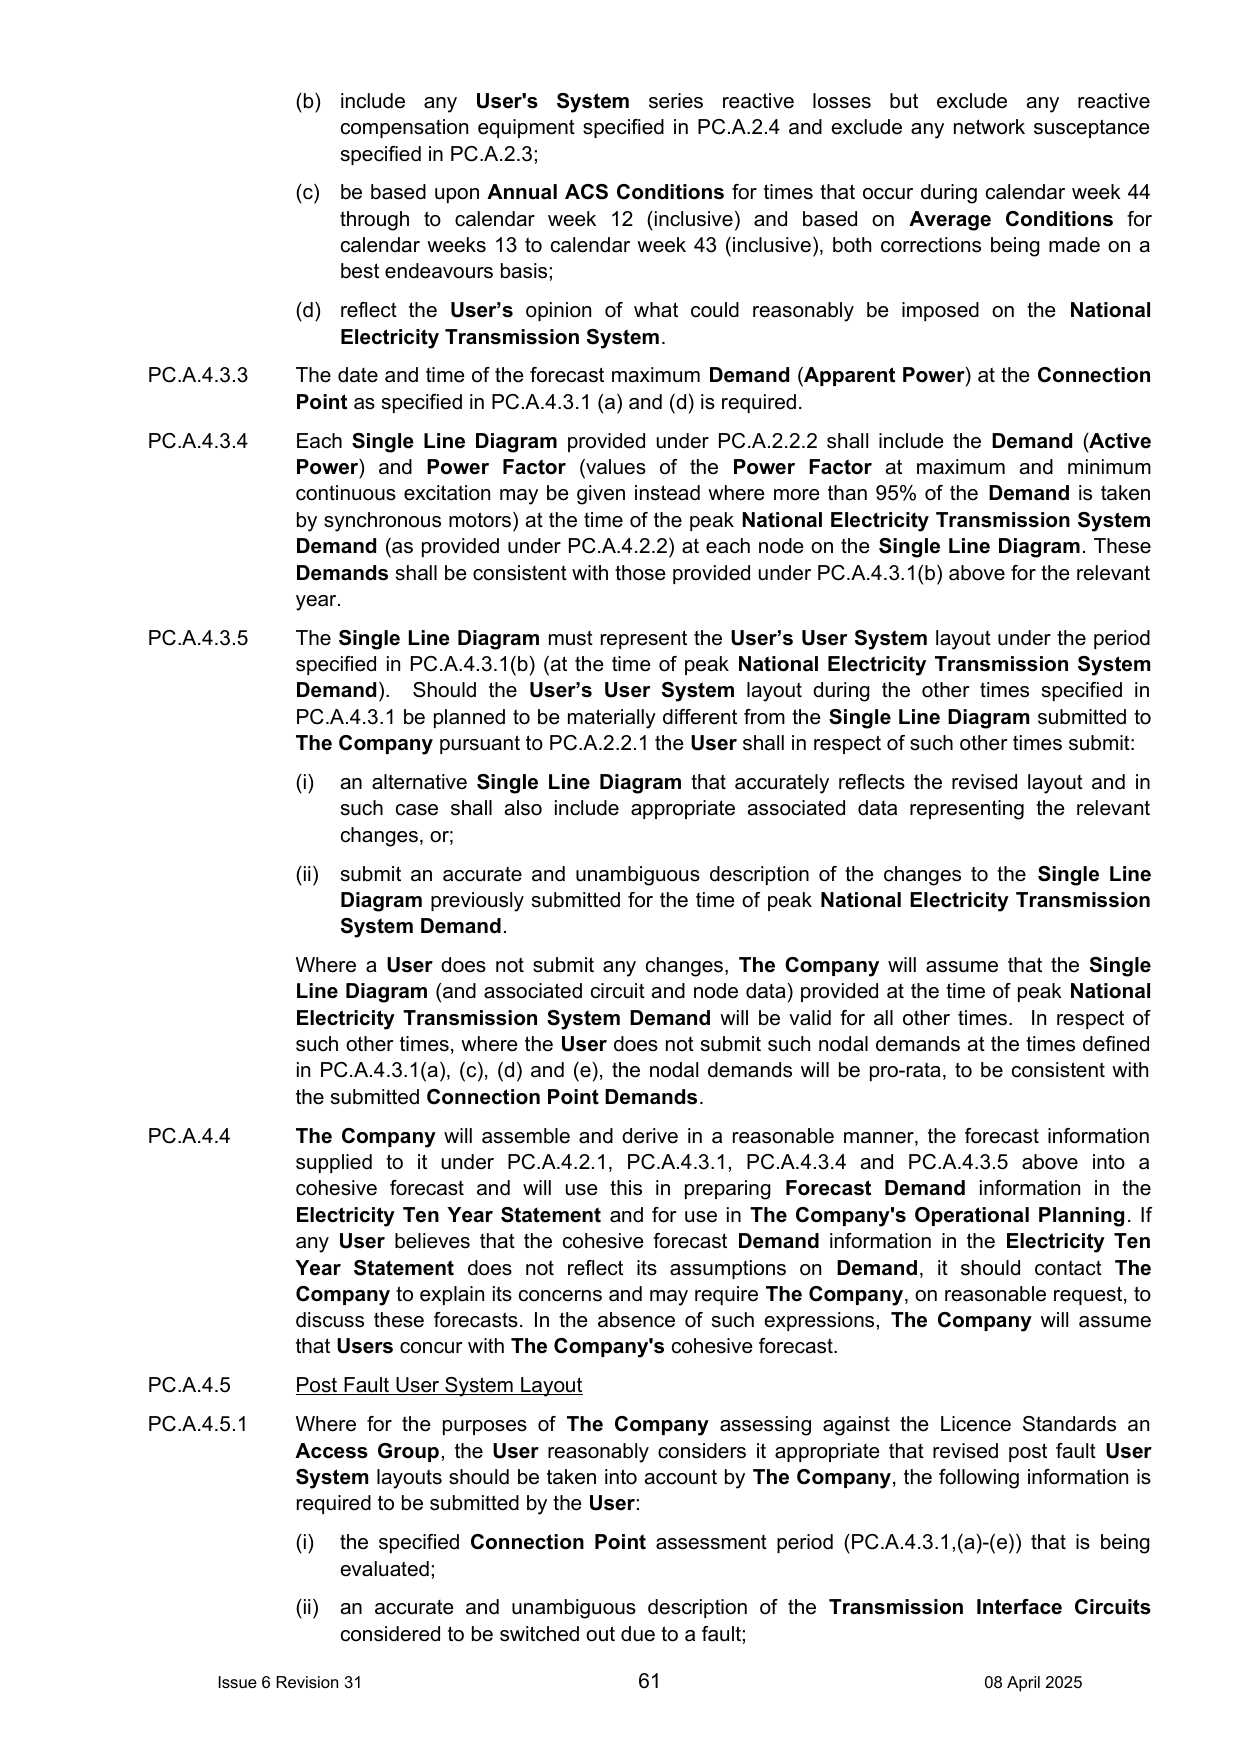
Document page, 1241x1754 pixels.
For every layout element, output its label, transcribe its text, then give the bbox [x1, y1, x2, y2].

text (c) be based upon Annual ACS Conditions for times that occur during calendar week 44 through to calendar week 12 (inclusive) and based on Average Conditions for calendar weeks 13 to calendar week 43 (inclusive), both corrections being made on a best endeavours basis; [295, 180, 1152, 283]
text PC.A.4.5.1 Where for the purposes of The Company assessing against the Licence Standards an Access Group, the User reasonably considers it appropriate that revised post fault User System layouts should be taken into account by The Company, the following information is required to be submitted by the User: [148, 1412, 1152, 1515]
text PC.A.4.3.3 The date and time of the forecast maximum Demand (Apparent Power) at the Connection Point as specified in PC.A.4.3.1 (a) and (d) is required. [148, 363, 1152, 414]
text Where a User does not submit any changes, The Company will assume that the Single Line Diagram (and associated circuit and node data) provided at the time of peak National Electricity Transmission System Demand will be valid for all other times. In respect of such other times, where the User does not submit such nodal demands at the times defined in PC.A.4.3.1(a), (c), (d) and (e), the nodal demands will be pro-rata, to be consistent with the submitted Connection Point Demands. [148, 953, 1152, 1109]
text (ii) submit an accurate and unambiguous description of the changes to the Single Line Diagram previously submitted for the time of peak National Electricity Transmission System Demand. [295, 861, 1152, 938]
text (b) include any User's System series reactive losses but exclude any reactive compensation equipment specified in PC.A.2.4 and exclude any network susceptance specified in PC.A.2.3; [295, 89, 1152, 165]
text (ii) an accurate and unambiguous description of the Transmission Interface Circuits considered to be switched out due to a fault; [295, 1595, 1152, 1646]
text (i) an alternative Single Line Diagram that accurately reflects the revised layout and in such case shall also include appropriate associated data representing the relevant changes, or; [295, 770, 1152, 846]
text PC.A.4.4 The Company will assemble and derive in a reasonable manner, the forecast information supplied to it under PC.A.4.2.1, PC.A.4.3.1, PC.A.4.3.4 and PC.A.4.3.5 above into a cohesive forecast and will use this in preparing Forecast Demand information in the Electricity Ten Year Statement and for use in The Company's Operational Planning. If any User believes that the cohesive forecast Demand information in the Electricity Ten Year Statement does not reflect its assumptions on Demand, it should contact The Company to explain its concerns and may require The Company, on reasonable request, to discuss these forecasts. In the absence of such expressions, The Company will assume that Users concur with The Company's cohesive forecast. [148, 1123, 1152, 1358]
text PC.A.4.3.4 Each Single Line Diagram provided under PC.A.2.2.2 shall include the Demand (Active Power) and Power Factor (values of the Power Factor at maximum and minimum continuous excitation may be given instead where more than 95% of the Demand is taken by synchronous motors) at the time of the peak National Electricity Transmission System Demand (as provided under PC.A.4.2.2) at each node on the Single Line Diagram. These Demands shall be consistent with those provided under PC.A.4.3.1(b) above for the relevant year. [148, 428, 1152, 611]
text PC.A.4.5 Post Fault User System Layout [148, 1373, 1152, 1397]
text (d) reflect the User’s opinion of what could reasonably be imposed on the National Electricity Transmission System. [295, 298, 1152, 348]
text PC.A.4.3.5 The Single Line Diagram must represent the User’s User System layout under the period specified in PC.A.4.3.1(b) (at the time of peak National Electricity Transmission System Demand). Should the User’s User System layout during the other times specified in PC.A.4.3.1 be planned to be materially different from the Single Line Diagram submitted to The Company pursuant to PC.A.2.2.1 the User shall in respect of such other times submit: [148, 626, 1152, 755]
text (i) the specified Connection Point assessment period (PC.A.4.3.1,(a)-(e)) that is being evaluated; [295, 1530, 1152, 1580]
